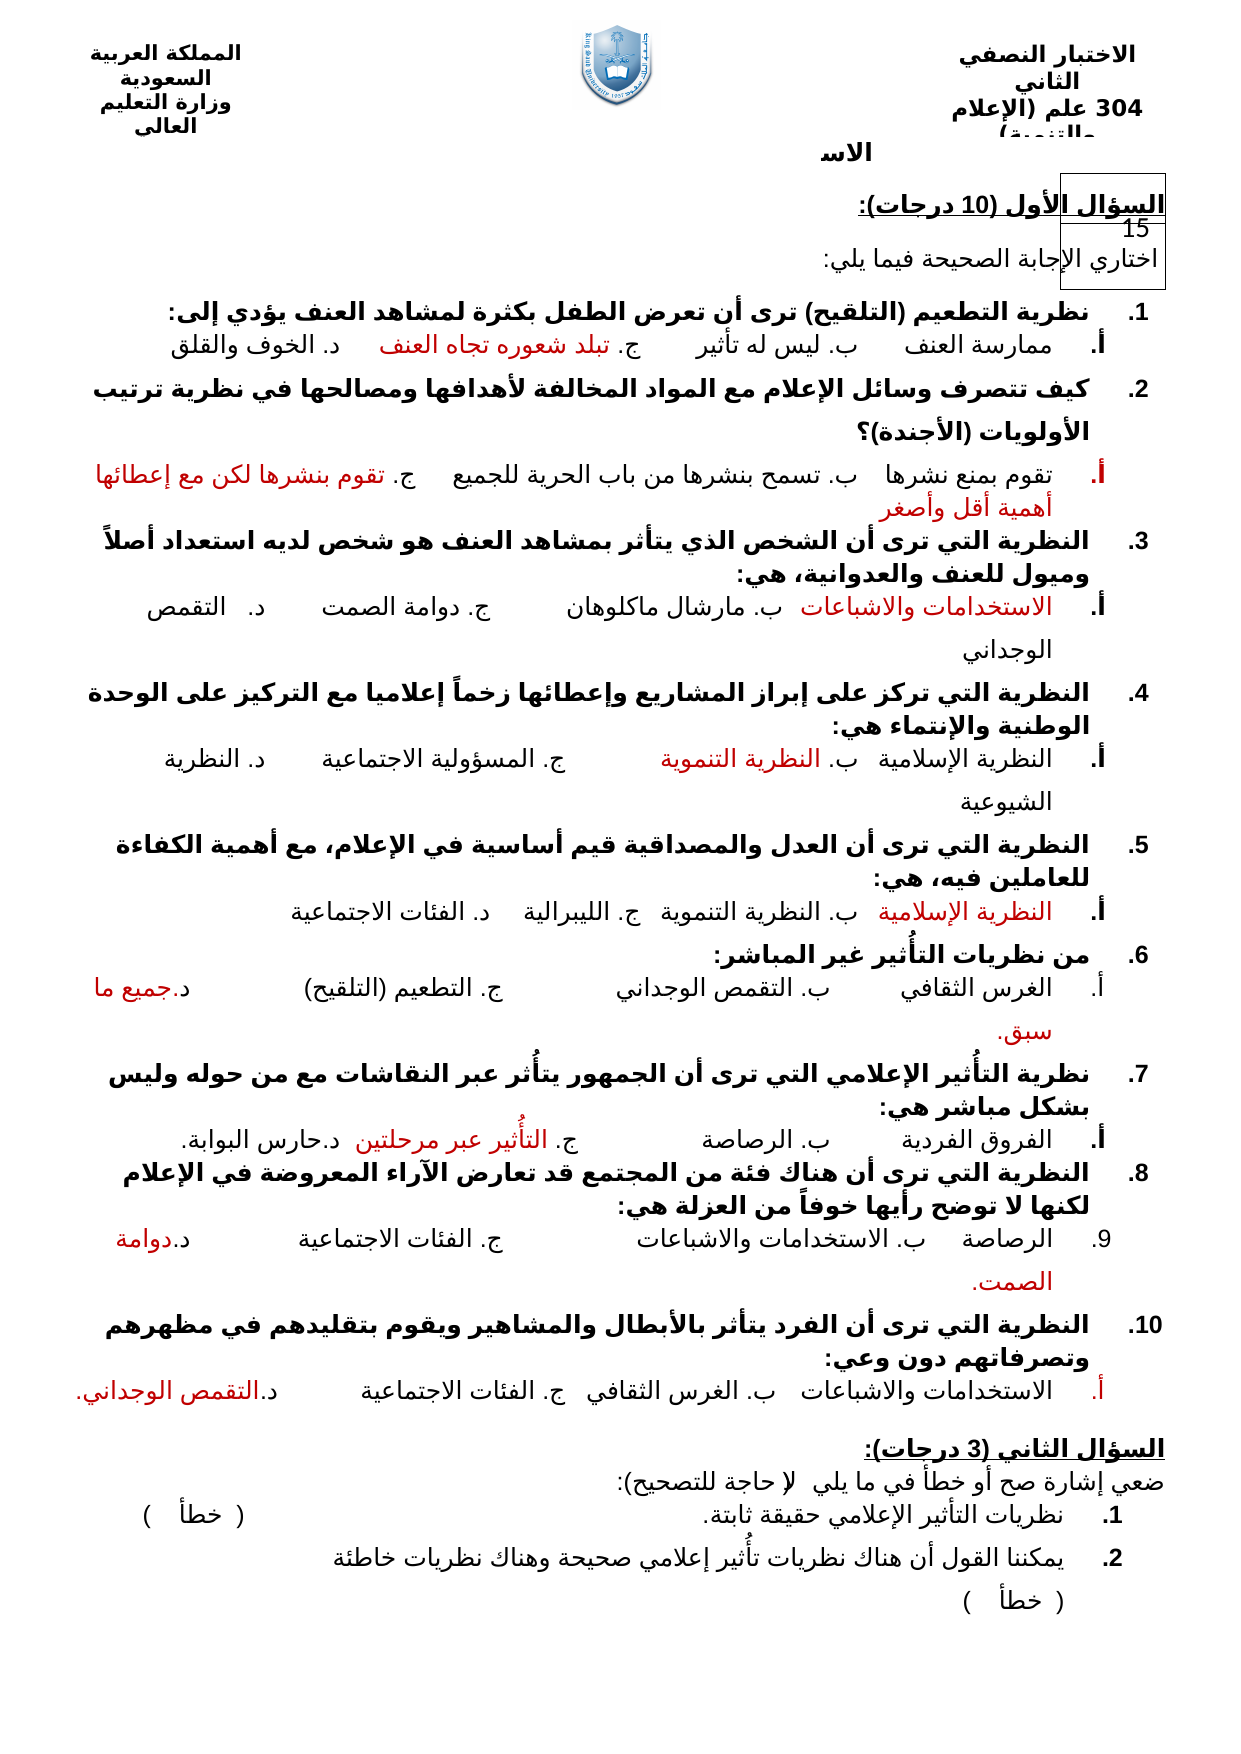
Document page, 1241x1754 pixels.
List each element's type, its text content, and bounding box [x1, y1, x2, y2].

list نظريات التأثير الإعلامي حقيقة ثابتة. ( خطأ ) [75, 1500, 1102, 1529]
list ممارسة العنف ب. ليس له تأثير ج. تبلد شعوره تجاه العنف د. الخوف والقلق [75, 330, 1090, 359]
list النظرية الإسلامية ب. النظرية التنموية ج. الليبرالية د. الفئات الاجتماعية [75, 896, 1090, 925]
list النظرية التي ترى أن الفرد يتأثر بالأبطال والمشاهير ويقوم بتقليدهم في مظهرهم وتصرفاتهم دون وعي: [75, 1310, 1128, 1372]
text اختاري الإجابة الصحيحة فيما يلي: [75, 243, 1165, 272]
list يمكننا القول أن هناك نظريات تأُثير إعلامي صحيحة وهناك نظريات خاطئة ( خطأ ) [75, 1543, 1102, 1615]
list من نظريات التأُثير غير المباشر: [75, 939, 1128, 968]
list النظرية التي ترى أن هناك فئة من المجتمع قد تعارض الآراء المعروضة في الإعلام لكنها لا توضح رأيها خوفاً من العزلة هي: [75, 1158, 1128, 1220]
list الاستخدامات والاشباعات ب. الغرس الثقافي ج. الفئات الاجتماعية د.التقمص الوجداني. [75, 1376, 1091, 1405]
list نظرية التطعيم (التلقيح) ترى أن تعرض الطفل بكثرة لمشاهد العنف يؤدي إلى: [75, 297, 1128, 326]
list الفروق الفردية ب. الرصاصة ج. التأُثير عبر مرحلتين د.حارس البوابة. [75, 1125, 1090, 1154]
list الغرس الثقافي ب. التقمص الوجداني ج. التطعيم (التلقيح) د.جميع ما سبق. [75, 973, 1090, 1044]
text ضعي إشارة صح أو خطأ في ما يلي (لا حاجة للتصحيح): [75, 1467, 1165, 1496]
list النظرية التي ترى أن العدل والمصداقية قيم أساسية في الإعلام، مع أهمية الكفاءة للعاملين فيه، هي: [75, 830, 1128, 892]
list الاستخدامات والاشباعات ب. مارشال ماكلوهان ج. دوامة الصمت د. التقمص الوجداني [75, 592, 1090, 664]
picture [571, 20, 662, 110]
list النظرية التي تركز على إبراز المشاريع وإعطائها زخماً إعلاميا مع التركيز على الوحدة الوطنية والإنتماء هي: [75, 678, 1128, 740]
list نظرية التأُثير الإعلامي التي ترى أن الجمهور يتأُثر عبر النقاشات مع من حوله وليس بشكل مباشر هي: [75, 1059, 1128, 1121]
list كيف تتصرف وسائل الإعلام مع المواد المخالفة لأهدافها ومصالحها في نظرية ترتيب الأولويات (الأجندة)؟ [75, 373, 1128, 445]
list تقوم بمنع نشرها ب. تسمح بنشرها من باب الحرية للجميع ج. تقوم بنشرها لكن مع إعطائها أهمية أقل وأصغر [75, 460, 1090, 522]
text السؤال الثاني (3 درجات): [75, 1434, 1165, 1463]
list النظرية الإسلامية ب. النظرية التنموية ج. المسؤولية الاجتماعية د. النظرية الشيوعية [75, 744, 1090, 816]
list النظرية التي ترى أن الشخص الذي يتأثر بمشاهد العنف هو شخص لديه استعداد أصلاً وميول للعنف والعدوانية، هي: [75, 526, 1128, 588]
list الرصاصة ب. الاستخدامات والاشباعات ج. الفئات الاجتماعية د.دوامة الصمت. [75, 1224, 1091, 1296]
text السؤال الأول (10 درجات): [75, 190, 1165, 218]
